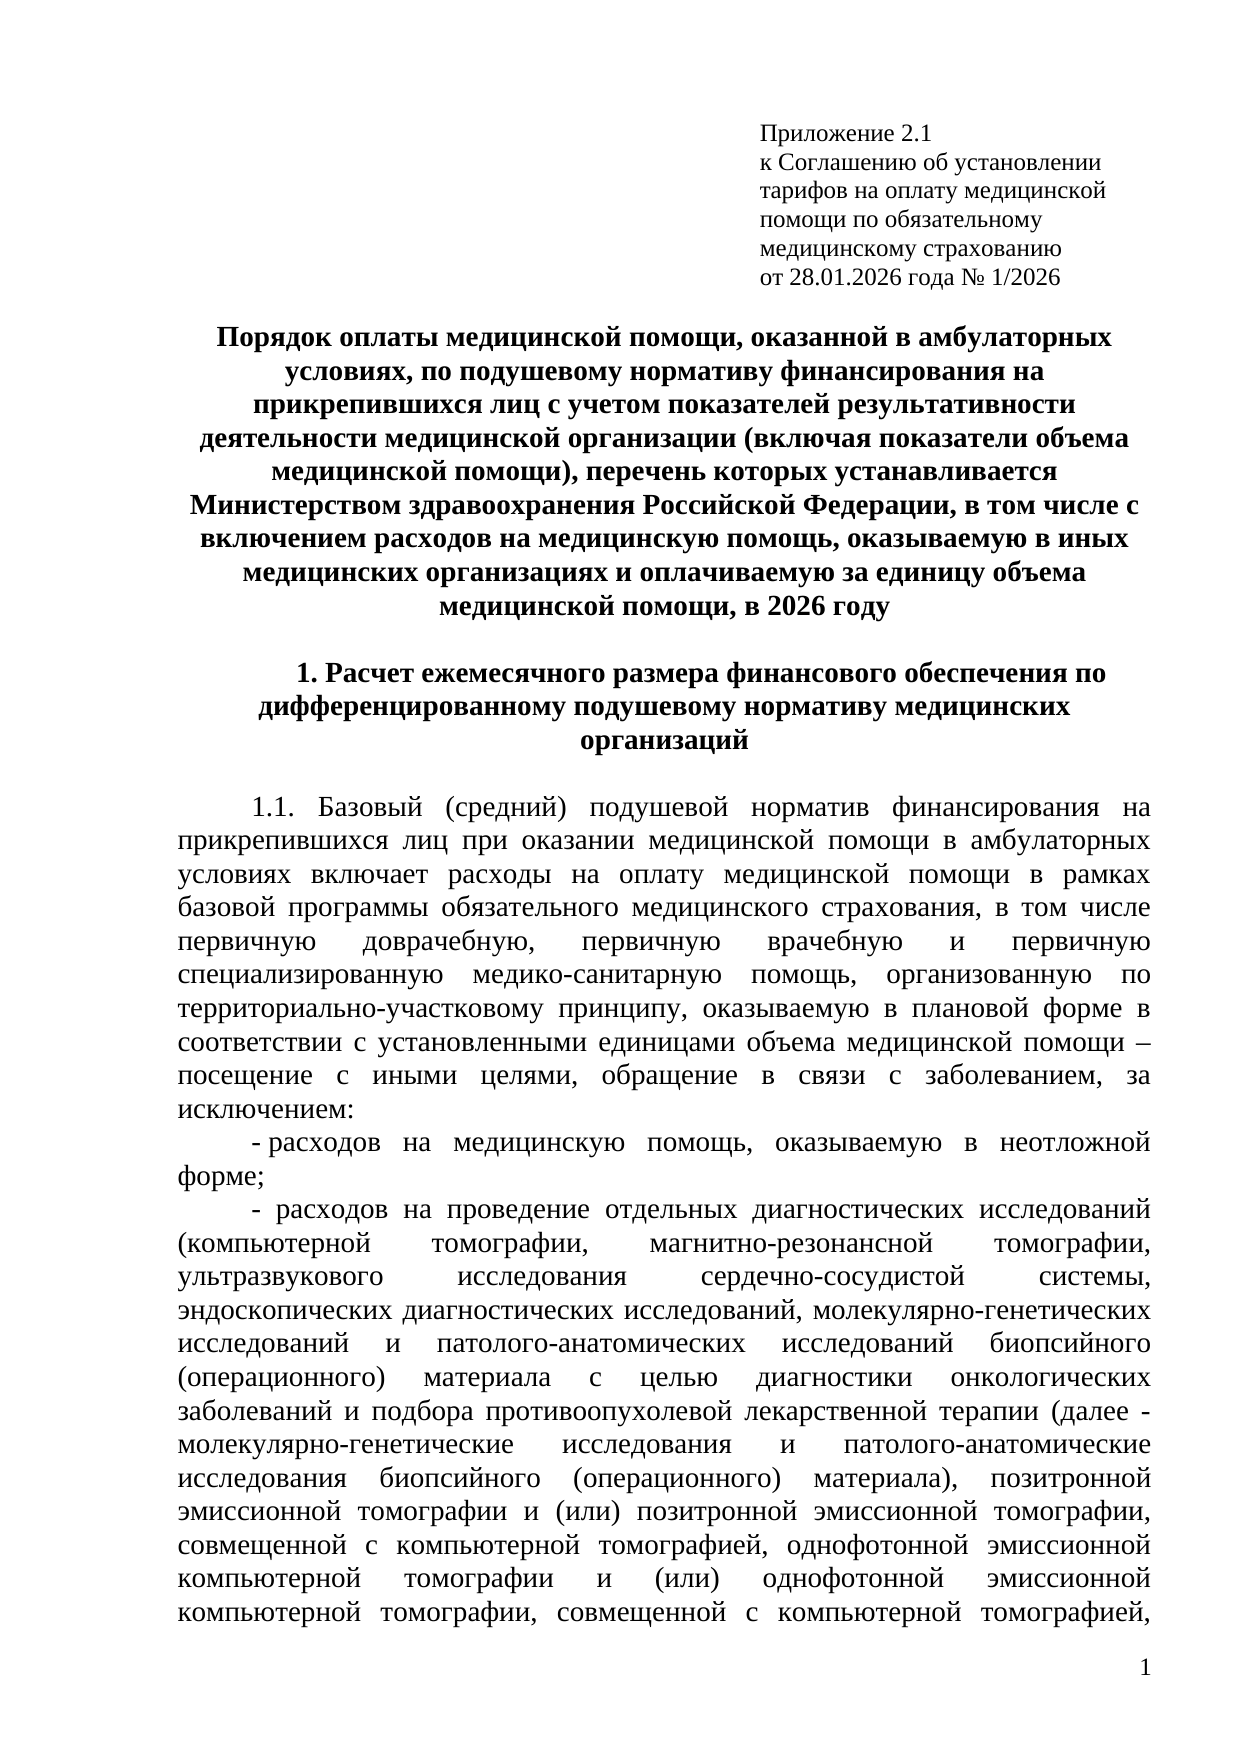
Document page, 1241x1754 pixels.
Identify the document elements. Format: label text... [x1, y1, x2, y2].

text - расходов на медицинскую помощь, оказываемую в неотложной форме; [177, 1124, 1152, 1191]
text Порядок оплаты медицинской помощи, оказанной в амбулаторных условиях, по подушевому нормативу финансирования на прикрепившихся лиц с учетом показателей результативности деятельности медицинской организации (включая показатели объема медицинской помощи), перечень которых устанавливается Министерством здравоохранения Российской Федерации, в том числе с включением расходов на медицинскую помощь, оказываемую в иных медицинских организациях и оплачиваемую за единицу объема медицинской помощи, в 2026 году [177, 319, 1152, 621]
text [177, 1191, 1152, 1627]
text от 28.01.2026 года № 1/2026 [251, 262, 1152, 291]
text Приложение 2.1 [251, 118, 1152, 147]
text к Соглашению об установлении тарифов на оплату медицинской помощи по обязательному медицинскому страхованию [759, 147, 1152, 262]
text 1.1. Базовый (средний) подушевой норматив финансирования на прикрепившихся лиц при оказании медицинской помощи в амбулаторных условиях включает расходы на оплату медицинской помощи в рамках базовой программы обязательного медицинского страхования, в том числе первичную доврачебную, первичную врачебную и первичную специализированную медико-санитарную помощь, организованную по территориально-участковому принципу, оказываемую в плановой форме в соответствии с установленными единицами объема медицинской помощи – посещение с иными целями, обращение в связи с заболеванием, за исключением: [177, 789, 1152, 1124]
text 1. Расчет ежемесячного размера финансового обеспечения по дифференцированному подушевому нормативу медицинских организаций [177, 655, 1152, 755]
